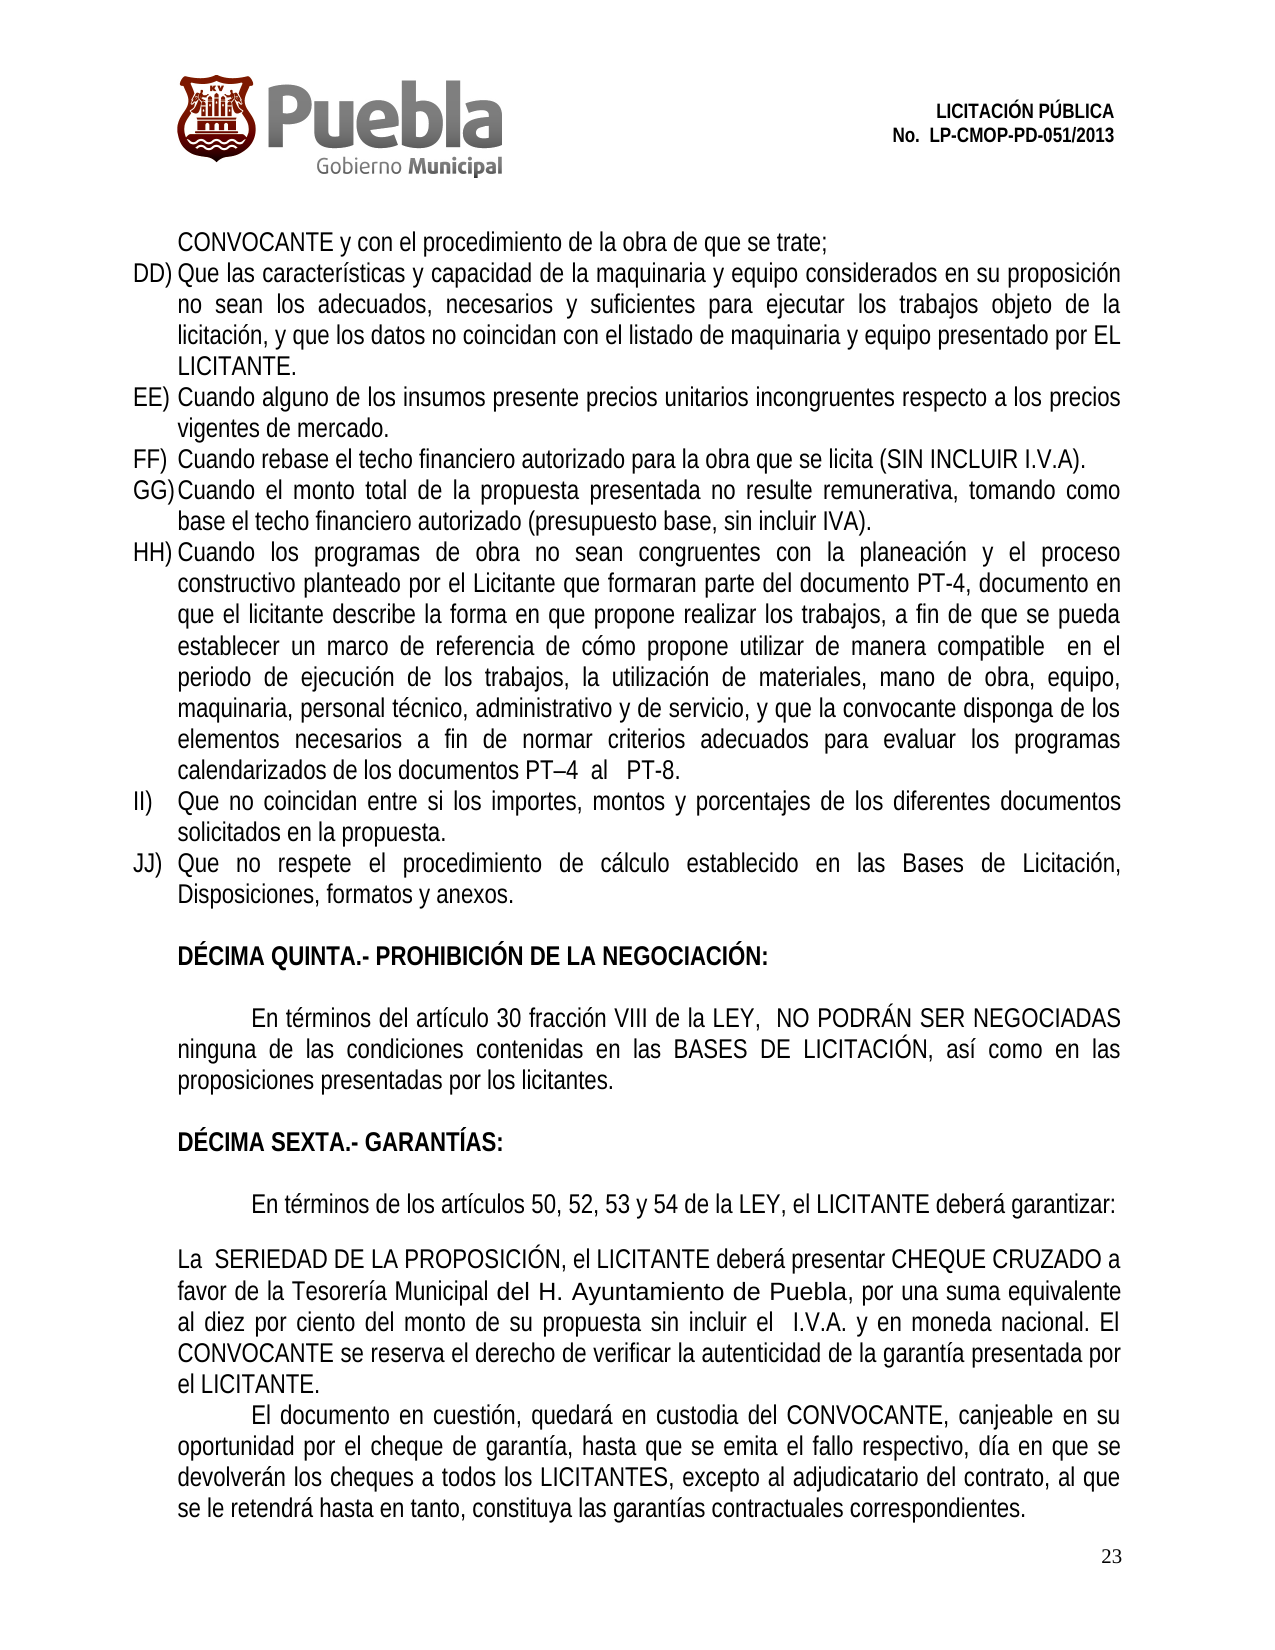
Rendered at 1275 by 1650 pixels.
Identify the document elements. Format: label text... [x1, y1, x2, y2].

picture [177, 75, 502, 178]
list Cuando el monto total de la propuesta presentada no resulte remunerativa, tomando como base el techo financiero autorizado (presupuesto base, sin incluir IVA). [133, 474, 1122, 537]
list Cuando rebase el techo financiero autorizado para la obra que se licita (SIN INCLUIR I.V.A). [133, 443, 1122, 474]
list Cuando alguno de los insumos presente precios unitarios incongruentes respecto a los precios vigentes de mercado. [133, 381, 1122, 443]
text En términos de los artículos 50, 52, 53 y 54 de la LEY, el LICITANTE deberá garantizar: [177, 1188, 1122, 1219]
list Que no coincidan entre si los importes, montos y porcentajes de los diferentes documentos solicitados en la propuesta. [133, 785, 1122, 847]
list Que no respete el procedimiento de cálculo establecido en las Bases de Licitación, Disposiciones, formatos y anexos. [133, 847, 1122, 909]
text DÉCIMA QUINTA.- PROHIBICIÓN DE LA NEGOCIACIÓN: [177, 940, 1122, 971]
text La SERIEDAD DE LA PROPOSICIÓN, el LICITANTE deberá presentar CHEQUE CRUZADO a favor de la Tesorería Municipal del H. Ayuntamiento de Puebla, por una suma equivalente al diez por ciento del monto de su propuesta sin incluir el I.V.A. y en moneda nacional. El CONVOCANTE se reserva el derecho de verificar la autenticidad de la garantía presentada por el LICITANTE. [177, 1243, 1122, 1399]
list Que las características y capacidad de la maquinaria y equipo considerados en su proposición no sean los adecuados, necesarios y suficientes para ejecutar los trabajos objeto de la licitación, y que los datos no coincidan con el listado de maquinaria y equipo presentado por EL LICITANTE. [133, 257, 1122, 381]
list Cuando los programas de obra no sean congruentes con la planeación y el proceso constructivo planteado por el Licitante que formaran parte del documento PT-4, documento en que el licitante describe la forma en que propone realizar los trabajos, a fin de que se pueda establecer un marco de referencia de cómo propone utilizar de manera compatible en el periodo de ejecución de los trabajos, la utilización de materiales, mano de obra, equipo, maquinaria, personal técnico, administrativo y de servicio, y que la convocante disponga de los elementos necesarios a fin de normar criterios adecuados para evaluar los programas calendarizados de los documentos PT–4 al PT-8. [133, 537, 1122, 785]
text En términos del artículo 30 fracción VIII de la LEY, NO PODRÁN SER NEGOCIADAS ninguna de las condiciones contenidas en las BASES DE LICITACIÓN, así como en las proposiciones presentadas por los licitantes. [177, 1002, 1122, 1095]
text DÉCIMA SEXTA.- GARANTÍAS: [177, 1126, 1122, 1157]
text El documento en cuestión, quedará en custodia del CONVOCANTE, canjeable en su oportunidad por el cheque de garantía, hasta que se emita el fallo respectivo, día en que se devolverán los cheques a todos los LICITANTES, excepto al adjudicatario del contrato, al que se le retendrá hasta en tanto, constituya las garantías contractuales correspondientes. [177, 1399, 1122, 1523]
